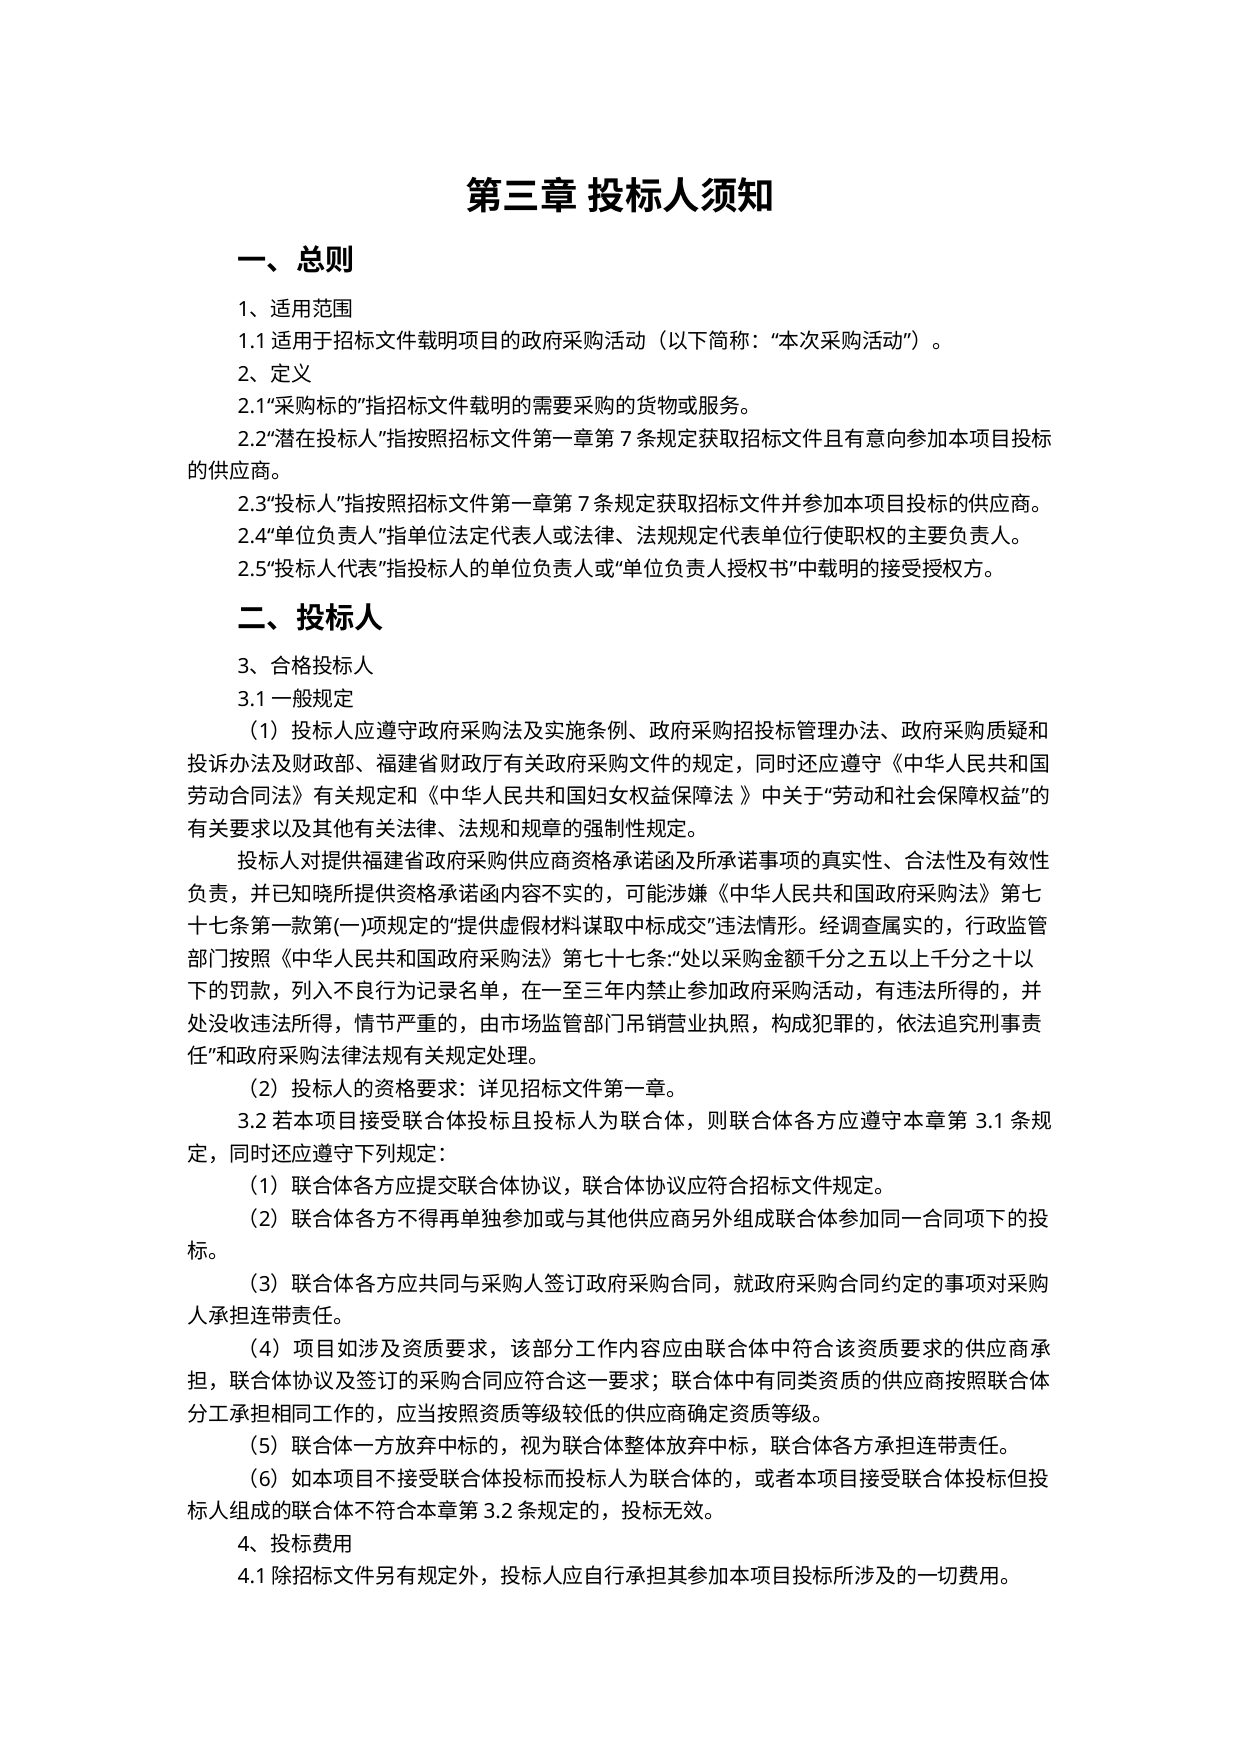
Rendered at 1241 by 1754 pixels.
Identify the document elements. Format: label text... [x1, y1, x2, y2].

text （2）投标人的资格要求：详见招标文件第一章。 [187, 1072, 1053, 1104]
text 3、合格投标人 [187, 649, 1053, 682]
text 4、投标费用 [187, 1527, 1053, 1559]
text 1.1适用于招标文件载明项目的政府采购活动（以下简称：“本次采购活动”）。 [187, 324, 1053, 357]
text 第三章 投标人须知 [187, 162, 1053, 227]
text 1、适用范围 [187, 292, 1053, 324]
text （6）如本项目不接受联合体投标而投标人为联合体的，或者本项目接受联合体投标但投标人组成的联合体不符合本章第3.2条规定的，投标无效。 [187, 1462, 1053, 1527]
text 一、总则 [187, 227, 1053, 292]
text 2.4“单位负责人”指单位法定代表人或法律、法规规定代表单位行使职权的主要负责人。 [187, 519, 1053, 552]
text 二、投标人 [187, 584, 1053, 649]
text （3）联合体各方应共同与采购人签订政府采购合同，就政府采购合同约定的事项对采购人承担连带责任。 [187, 1267, 1053, 1332]
text 2.5“投标人代表”指投标人的单位负责人或“单位负责人授权书”中载明的接受授权方。 [187, 552, 1053, 584]
text 4.1除招标文件另有规定外，投标人应自行承担其参加本项目投标所涉及的一切费用。 [187, 1559, 1053, 1592]
text 投标人对提供福建省政府采购供应商资格承诺函及所承诺事项的真实性、合法性及有效性负责，并已知晓所提供资格承诺函内容不实的，可能涉嫌《中华人民共和国政府采购法》第七十七条第一款第(一)项规定的“提供虚假材料谋取中标成交”违法情形。经调查属实的，行政监管部门按照《中华人民共和国政府采购法》第七十七条:“处以采购金额千分之五以上千分之十以下的罚款，列入不良行为记录名单，在一至三年内禁止参加政府采购活动，有违法所得的，并处没收违法所得，情节严重的，由市场监管部门吊销营业执照，构成犯罪的，依法追究刑事责任”和政府采购法律法规有关规定处理。 [187, 844, 1053, 1072]
text 3.1一般规定 [187, 682, 1053, 714]
text （2）联合体各方不得再单独参加或与其他供应商另外组成联合体参加同一合同项下的投标。 [187, 1202, 1053, 1267]
text 2.1“采购标的”指招标文件载明的需要采购的货物或服务。 [187, 389, 1053, 422]
text 2、定义 [187, 357, 1053, 389]
text 2.2“潜在投标人”指按照招标文件第一章第7条规定获取招标文件且有意向参加本项目投标的供应商。 [187, 422, 1053, 487]
text （1）联合体各方应提交联合体协议，联合体协议应符合招标文件规定。 [187, 1169, 1053, 1202]
text （4）项目如涉及资质要求，该部分工作内容应由联合体中符合该资质要求的供应商承担，联合体协议及签订的采购合同应符合这一要求；联合体中有同类资质的供应商按照联合体分工承担相同工作的，应当按照资质等级较低的供应商确定资质等级。 [187, 1332, 1053, 1429]
text 2.3“投标人”指按照招标文件第一章第7条规定获取招标文件并参加本项目投标的供应商。 [187, 487, 1053, 519]
text （1）投标人应遵守政府采购法及实施条例、政府采购招投标管理办法、政府采购质疑和投诉办法及财政部、福建省财政厅有关政府采购文件的规定，同时还应遵守《中华人民共和国劳动合同法》有关规定和《中华人民共和国妇女权益保障法 》中关于“劳动和社会保障权益”的有关要求以及其他有关法律、法规和规章的强制性规定。 [187, 714, 1053, 844]
text 3.2若本项目接受联合体投标且投标人为联合体，则联合体各方应遵守本章第3.1条规定，同时还应遵守下列规定： [187, 1104, 1053, 1169]
text （5）联合体一方放弃中标的，视为联合体整体放弃中标，联合体各方承担连带责任。 [187, 1429, 1053, 1462]
